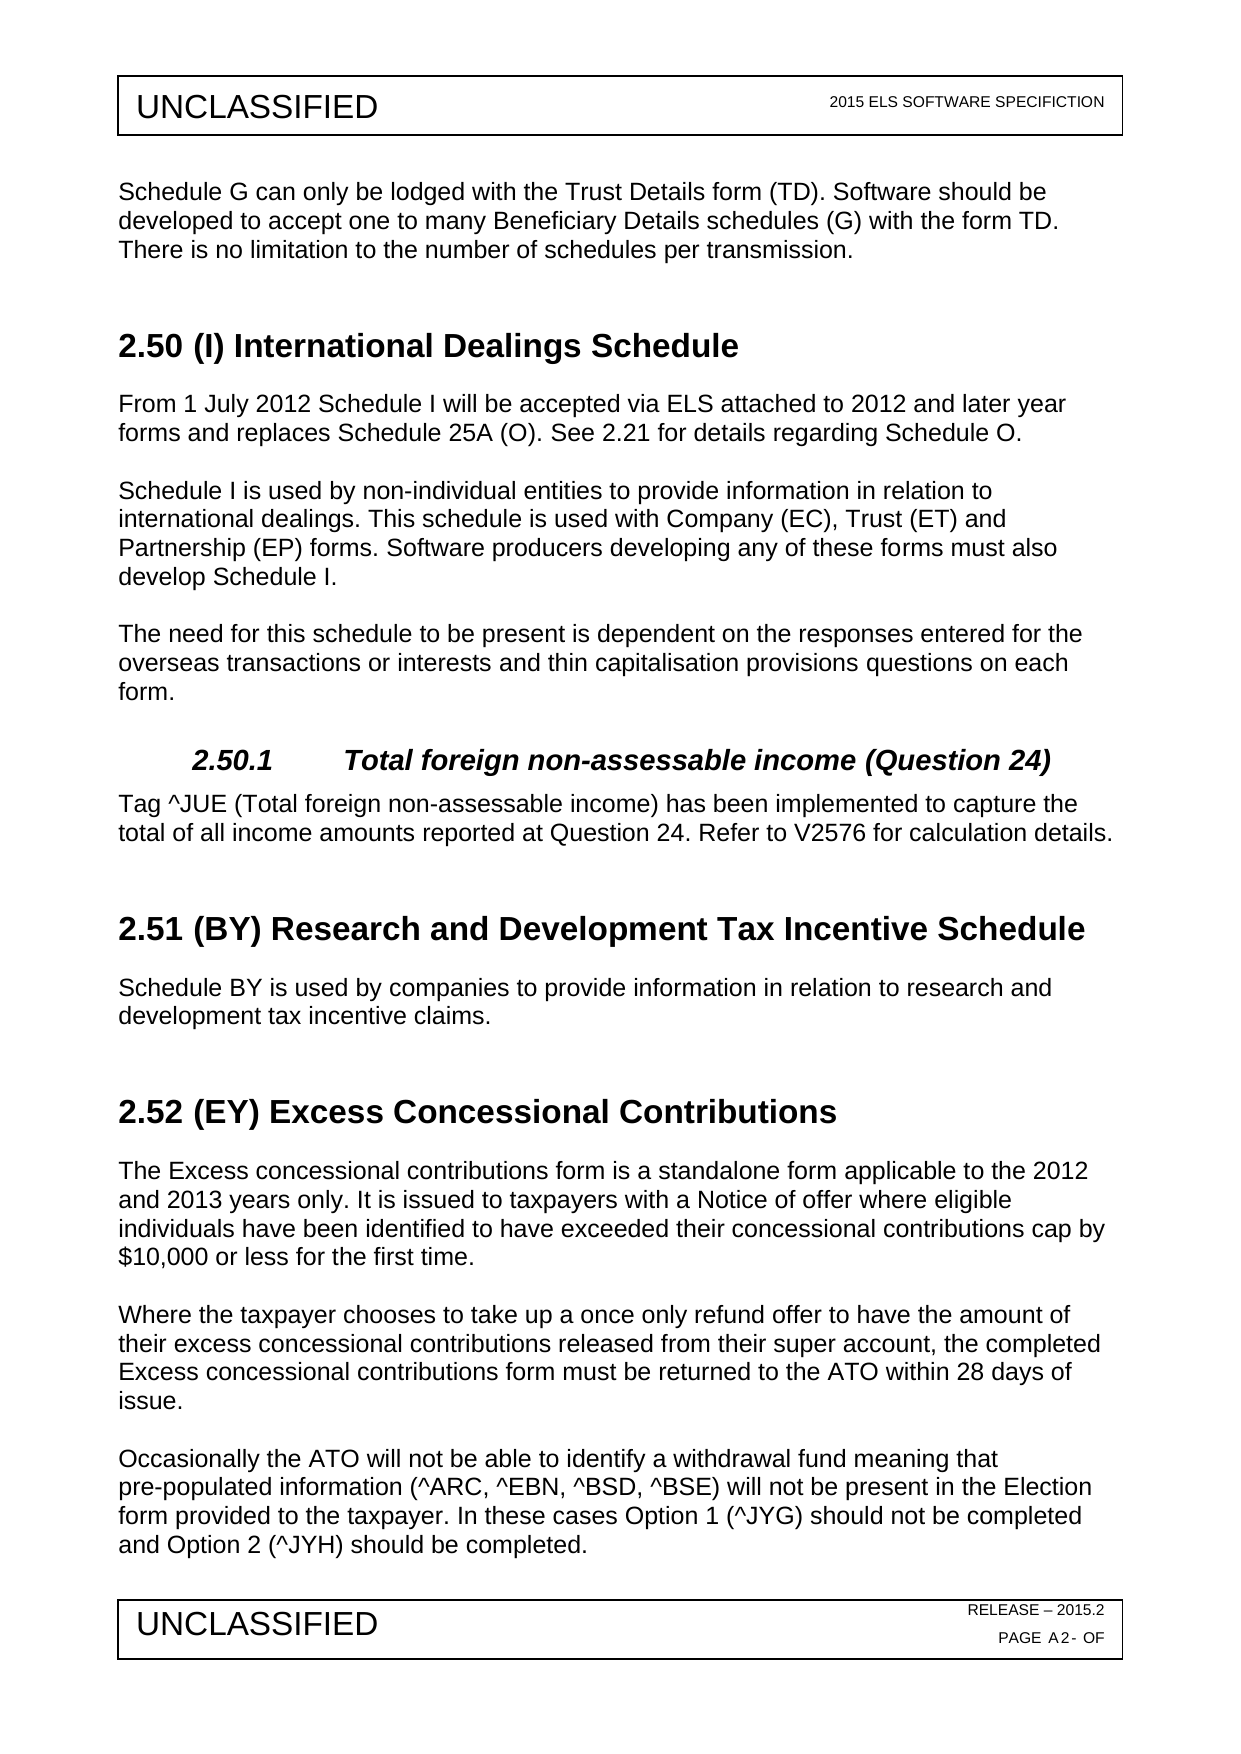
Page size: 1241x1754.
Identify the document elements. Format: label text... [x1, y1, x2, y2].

text Schedule BY is used by companies to provide information in relation to research and development tax incentive claims. [118, 973, 1122, 1030]
text Occasionally the ATO will not be able to identify a withdrawal fund meaning that [118, 1443, 1122, 1472]
text Tag ^JUE (Total foreign non-assessable income) has been implemented to capture the total of all income amounts reported at Question 24. Refer to V2576 for calculation details. [118, 789, 1122, 847]
text From 1 July 2012 Schedule I will be accepted via ELS attached to 2012 and later year forms and replaces Schedule 25A (O). See 2.21 for details regarding Schedule O. [118, 389, 1122, 447]
text Schedule G can only be lodged with the Trust Details form (TD). Software should be developed to accept one to many Beneficiary Details schedules (G) with the form TD. There is no limitation to the number of schedules per transmission. [118, 177, 1122, 263]
subtitle Total foreign non-assessable income (Question 24) [192, 743, 1122, 777]
text The need for this schedule to be present is dependent on the responses entered for the overseas transactions or interests and thin capitalisation provisions questions on each form. [118, 619, 1122, 706]
text pre-populated information (^ARC, ^EBN, ^BSD, ^BSE) will not be present in the Election form provided to the taxpayer. In these cases Option 1 (^JYG) should not be completed and Option 2 (^JYH) should be completed. [118, 1472, 1122, 1558]
text Where the taxpayer chooses to take up a once only refund offer to have the amount of their excess concessional contributions released from their super account, the completed Excess concessional contributions form must be returned to the ATO within 28 days of issue. [118, 1300, 1122, 1415]
subtitle (I) International Dealings Schedule [118, 326, 1122, 364]
subtitle (BY) Research and Development Tax Incentive Schedule [118, 909, 1122, 948]
text Schedule I is used by non-individual entities to provide information in relation to international dealings. This schedule is used with Company (EC), Trust (ET) and Partnership (EP) forms. Software producers developing any of these forms must also develop Schedule I. [118, 476, 1122, 591]
subtitle (EY) Excess Concessional Contributions [118, 1093, 1122, 1131]
text The Excess concessional contributions form is a standalone form applicable to the 2012 and 2013 years only. It is issued to taxpayers with a Notice of offer where eligible individuals have been identified to have exceeded their concessional contributions cap by $10,000 or less for the first time. [118, 1156, 1122, 1271]
